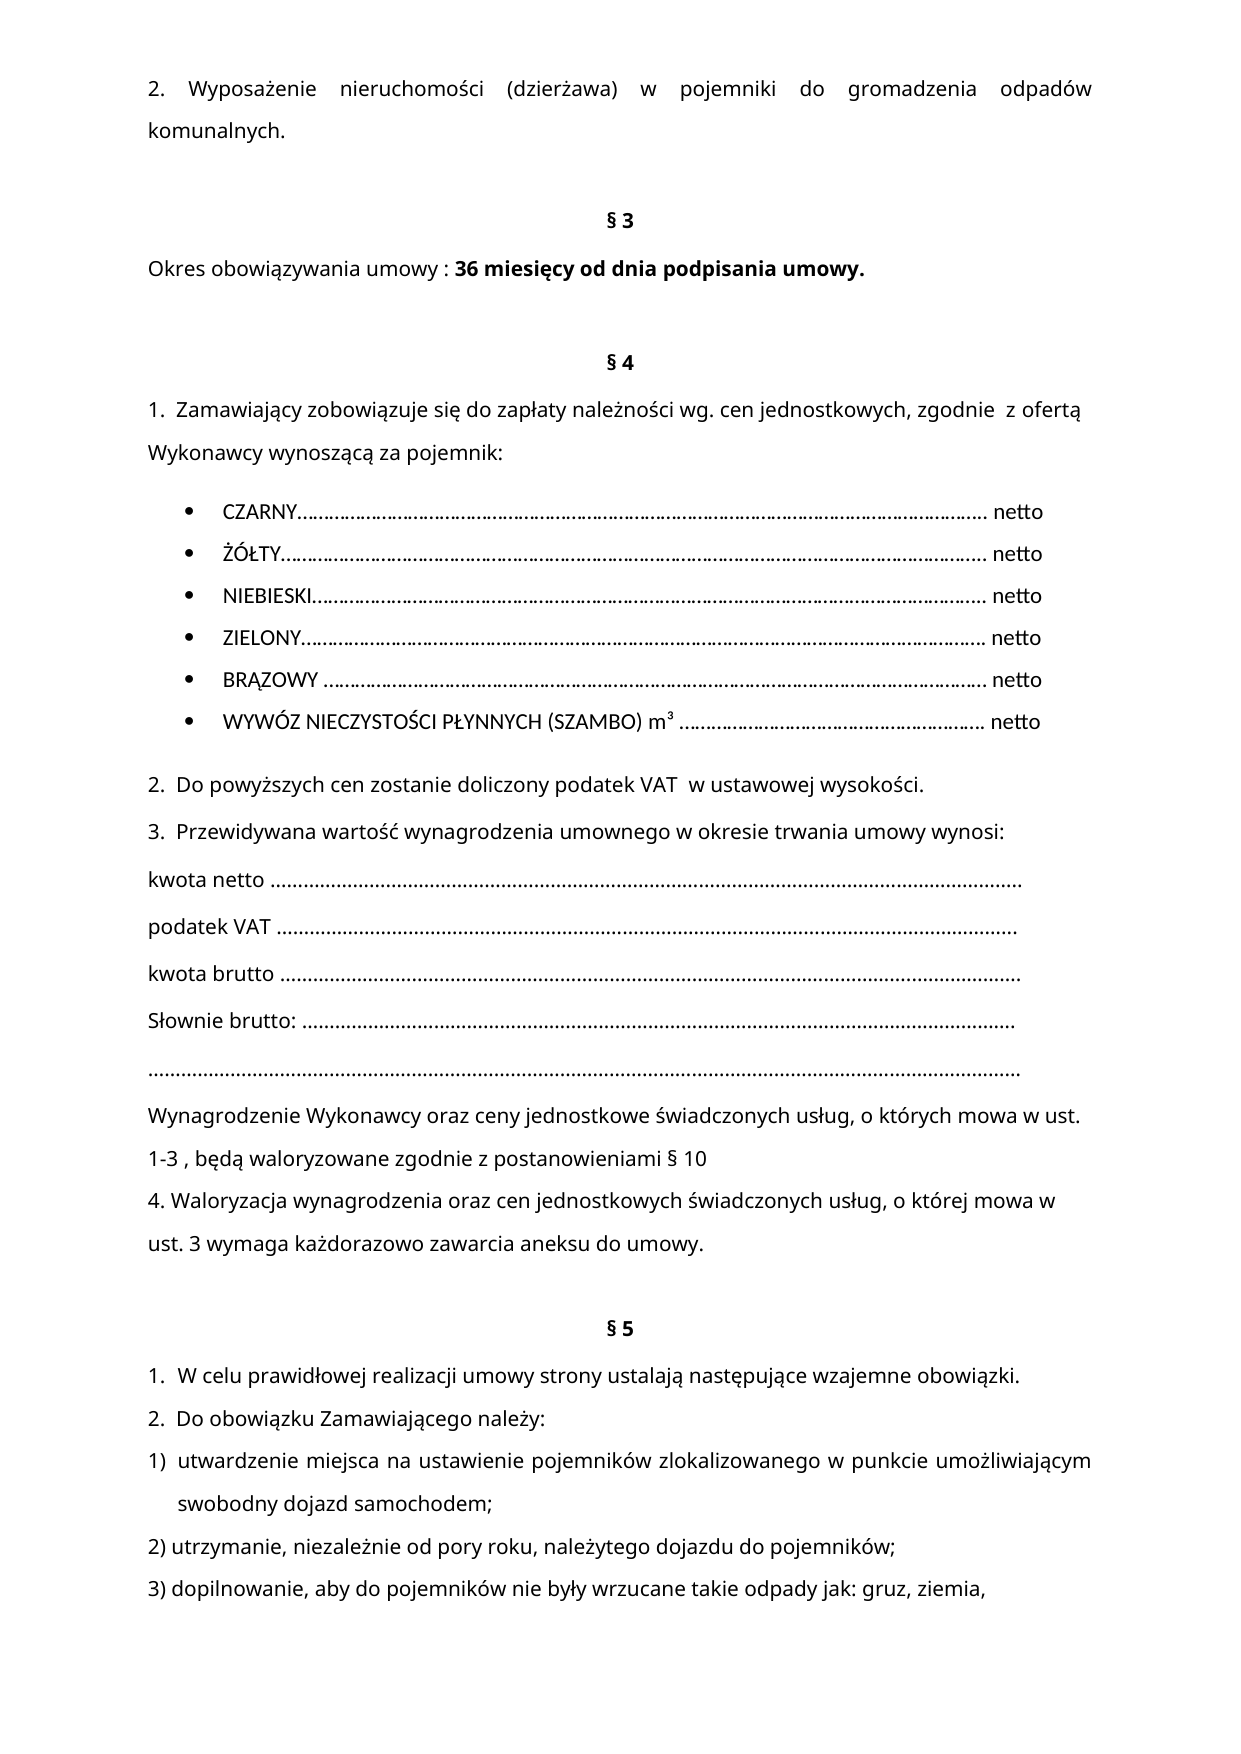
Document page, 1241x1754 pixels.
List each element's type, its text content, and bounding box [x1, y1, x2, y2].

list W celu prawidłowej realizacji umowy strony ustalają następujące wzajemne obowiązki. [148, 1361, 1093, 1390]
text …………………………………………………………………………………………………………………………………………… [148, 1054, 1093, 1082]
text kwota netto ……………………………………………………………………………………………………………………….. [148, 865, 1093, 893]
text 3) dopilnowanie, aby do pojemników nie były wrzucane takie odpady jak: gruz, ziemia, [148, 1574, 1093, 1603]
text § 4 [148, 348, 1093, 377]
list WYWÓZ NIECZYSTOŚCI PŁYNNYCH (SZAMBO) m³ …………………………………………………. netto [185, 707, 1093, 735]
text 1. Zamawiający zobowiązuje się do zapłaty należności wg. cen jednostkowych, zgodnie z ofertą Wykonawcy wynoszącą za pojemnik: [148, 396, 1093, 467]
text 4. Waloryzacja wynagrodzenia oraz cen jednostkowych świadczonych usług, o której mowa w ust. 3 wymaga każdorazowo zawarcia aneksu do umowy. [148, 1186, 1093, 1257]
text 2) utrzymanie, niezależnie od pory roku, należytego dojazdu do pojemników; [148, 1532, 1093, 1560]
text Okres obowiązywania umowy : 36 miesięcy od dnia podpisania umowy. [148, 254, 1093, 282]
text 2. Do obowiązku Zamawiającego należy: [148, 1404, 1093, 1432]
text 2. Do powyższych cen zostanie doliczony podatek VAT w ustawowej wysokości. [148, 770, 1093, 798]
list NIEBIESKI……………………………………………………………………………………………………………….. netto [185, 581, 1093, 609]
list BRĄZOWY ……………………………………………………………………………………………………………… netto [185, 665, 1093, 693]
list ZIELONY…………………………………………………………………………………………………………………. netto [185, 623, 1093, 651]
text Słownie brutto: …………………………………………………………………………………………………………………. [148, 1007, 1093, 1035]
text § 3 [148, 206, 1093, 235]
text 3. Przewidywana wartość wynagrodzenia umownego w okresie trwania umowy wynosi: [148, 817, 1093, 846]
list ŻÓŁTY…………………………………………………………………………………………………………………….. netto [185, 539, 1093, 567]
text § 5 [148, 1314, 1093, 1343]
text 2. Wyposażenie nieruchomości (dzierżawa) w pojemniki do gromadzenia odpadów komunalnych. [148, 74, 1093, 145]
text kwota brutto ……………………………………………………………………………………………………..………………. [148, 959, 1093, 988]
text 1) utwardzenie miejsca na ustawienie pojemników zlokalizowanego w punkcie umożliwiającym swobodny dojazd samochodem; [148, 1447, 1093, 1518]
text Wynagrodzenie Wykonawcy oraz ceny jednostkowe świadczonych usług, o których mowa w ust. 1-3 , będą waloryzowane zgodnie z postanowieniami § 10 [148, 1101, 1093, 1172]
text podatek VAT ……………………………………………………………………………………………………………………... [148, 912, 1093, 940]
list CZARNY………………………………………………………………………………………………………………….. netto [185, 497, 1093, 525]
